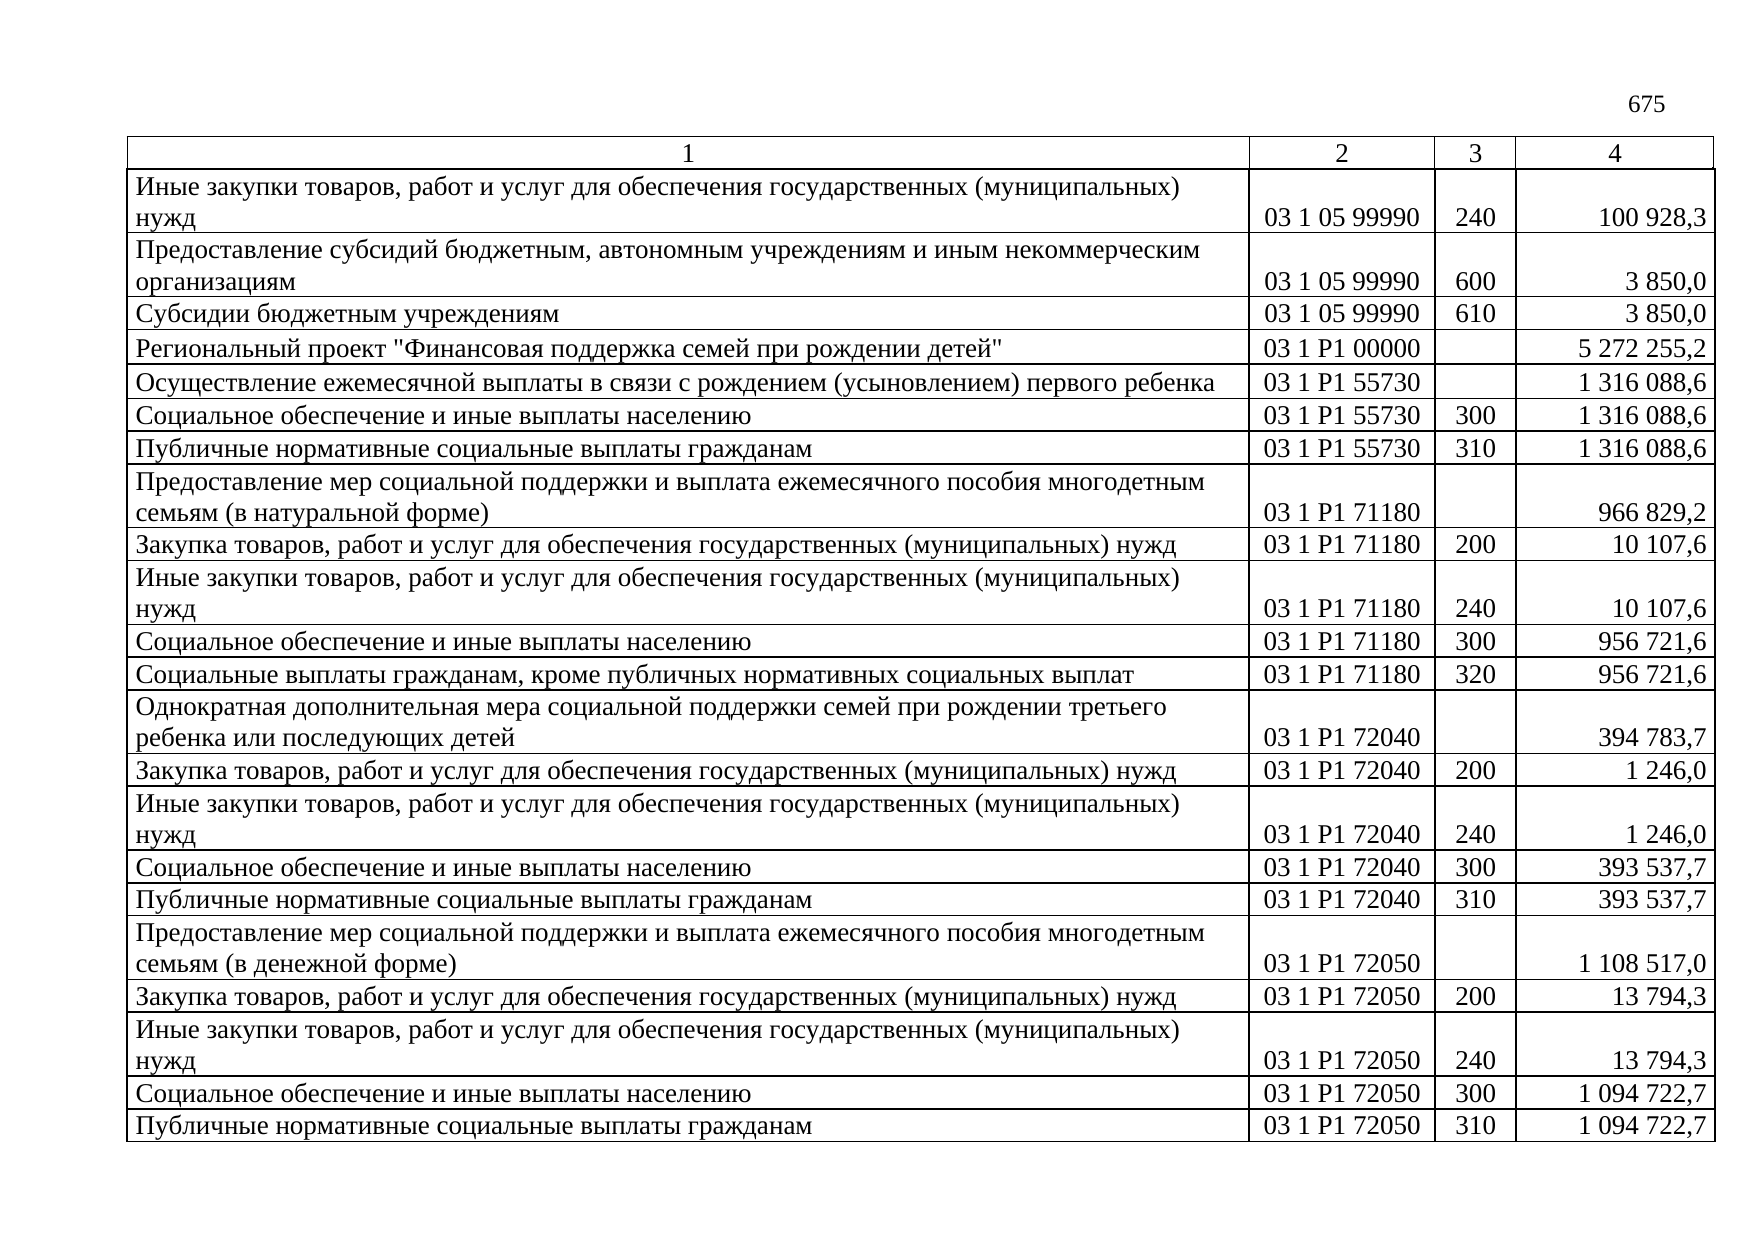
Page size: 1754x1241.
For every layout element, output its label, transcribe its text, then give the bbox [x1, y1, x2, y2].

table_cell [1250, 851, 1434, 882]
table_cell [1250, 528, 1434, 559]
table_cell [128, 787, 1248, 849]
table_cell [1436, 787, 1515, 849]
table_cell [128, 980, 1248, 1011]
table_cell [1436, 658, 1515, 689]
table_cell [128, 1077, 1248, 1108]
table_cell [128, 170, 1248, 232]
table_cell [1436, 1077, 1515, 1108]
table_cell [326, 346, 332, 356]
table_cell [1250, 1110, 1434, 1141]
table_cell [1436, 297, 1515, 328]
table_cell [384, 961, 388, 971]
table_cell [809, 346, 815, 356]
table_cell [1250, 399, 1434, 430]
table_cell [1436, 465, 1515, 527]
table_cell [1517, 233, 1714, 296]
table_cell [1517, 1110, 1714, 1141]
table_header 4 [1516, 137, 1713, 168]
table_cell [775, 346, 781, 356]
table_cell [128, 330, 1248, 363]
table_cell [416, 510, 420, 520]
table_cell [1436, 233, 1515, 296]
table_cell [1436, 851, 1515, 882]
table_header 3 [1435, 137, 1515, 168]
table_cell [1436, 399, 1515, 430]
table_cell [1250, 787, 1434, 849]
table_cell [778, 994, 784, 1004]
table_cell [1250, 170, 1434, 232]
table_header 2 [1250, 137, 1434, 168]
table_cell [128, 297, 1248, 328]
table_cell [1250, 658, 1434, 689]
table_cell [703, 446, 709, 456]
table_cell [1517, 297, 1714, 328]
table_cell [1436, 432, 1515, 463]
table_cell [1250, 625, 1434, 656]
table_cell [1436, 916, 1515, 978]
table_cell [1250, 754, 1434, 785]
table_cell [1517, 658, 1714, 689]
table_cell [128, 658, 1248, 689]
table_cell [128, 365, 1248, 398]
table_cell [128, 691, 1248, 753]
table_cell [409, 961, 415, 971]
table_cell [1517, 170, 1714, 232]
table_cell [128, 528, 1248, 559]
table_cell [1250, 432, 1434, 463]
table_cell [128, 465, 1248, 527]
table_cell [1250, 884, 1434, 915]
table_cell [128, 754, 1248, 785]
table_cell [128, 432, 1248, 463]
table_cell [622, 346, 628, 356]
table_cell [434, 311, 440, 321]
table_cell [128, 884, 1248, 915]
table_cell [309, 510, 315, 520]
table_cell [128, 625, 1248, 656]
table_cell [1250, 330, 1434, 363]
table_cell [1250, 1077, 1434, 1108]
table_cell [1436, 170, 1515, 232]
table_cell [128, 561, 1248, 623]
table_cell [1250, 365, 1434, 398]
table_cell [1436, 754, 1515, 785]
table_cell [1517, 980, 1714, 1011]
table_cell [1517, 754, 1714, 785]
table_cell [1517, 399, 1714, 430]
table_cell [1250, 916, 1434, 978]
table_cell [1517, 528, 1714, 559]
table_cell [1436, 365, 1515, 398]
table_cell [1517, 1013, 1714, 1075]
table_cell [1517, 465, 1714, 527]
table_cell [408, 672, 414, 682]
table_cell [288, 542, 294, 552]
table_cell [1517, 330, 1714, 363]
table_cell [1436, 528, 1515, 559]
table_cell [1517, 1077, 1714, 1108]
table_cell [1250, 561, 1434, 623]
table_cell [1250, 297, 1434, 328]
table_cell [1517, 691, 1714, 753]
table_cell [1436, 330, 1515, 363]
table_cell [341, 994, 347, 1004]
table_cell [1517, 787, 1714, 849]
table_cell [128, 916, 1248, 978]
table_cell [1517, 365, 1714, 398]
table_header 1 [128, 137, 1249, 168]
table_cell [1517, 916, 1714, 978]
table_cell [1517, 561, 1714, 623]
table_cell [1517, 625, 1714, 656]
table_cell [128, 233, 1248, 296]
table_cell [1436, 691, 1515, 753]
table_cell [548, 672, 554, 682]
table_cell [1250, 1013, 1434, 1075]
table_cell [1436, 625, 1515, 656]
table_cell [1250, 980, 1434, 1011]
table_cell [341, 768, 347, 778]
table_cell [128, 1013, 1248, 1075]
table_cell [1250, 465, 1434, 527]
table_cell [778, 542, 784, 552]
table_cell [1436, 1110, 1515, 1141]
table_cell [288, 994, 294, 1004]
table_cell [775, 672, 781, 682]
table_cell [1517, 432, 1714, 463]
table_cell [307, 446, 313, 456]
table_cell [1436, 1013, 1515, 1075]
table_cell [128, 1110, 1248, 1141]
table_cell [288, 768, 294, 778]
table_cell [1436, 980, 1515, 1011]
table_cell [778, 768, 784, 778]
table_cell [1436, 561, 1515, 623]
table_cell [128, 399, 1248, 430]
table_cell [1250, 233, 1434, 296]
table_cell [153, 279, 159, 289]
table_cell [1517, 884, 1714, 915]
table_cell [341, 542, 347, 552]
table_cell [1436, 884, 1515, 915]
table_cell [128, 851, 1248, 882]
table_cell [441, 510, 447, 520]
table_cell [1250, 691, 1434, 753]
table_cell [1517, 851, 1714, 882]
